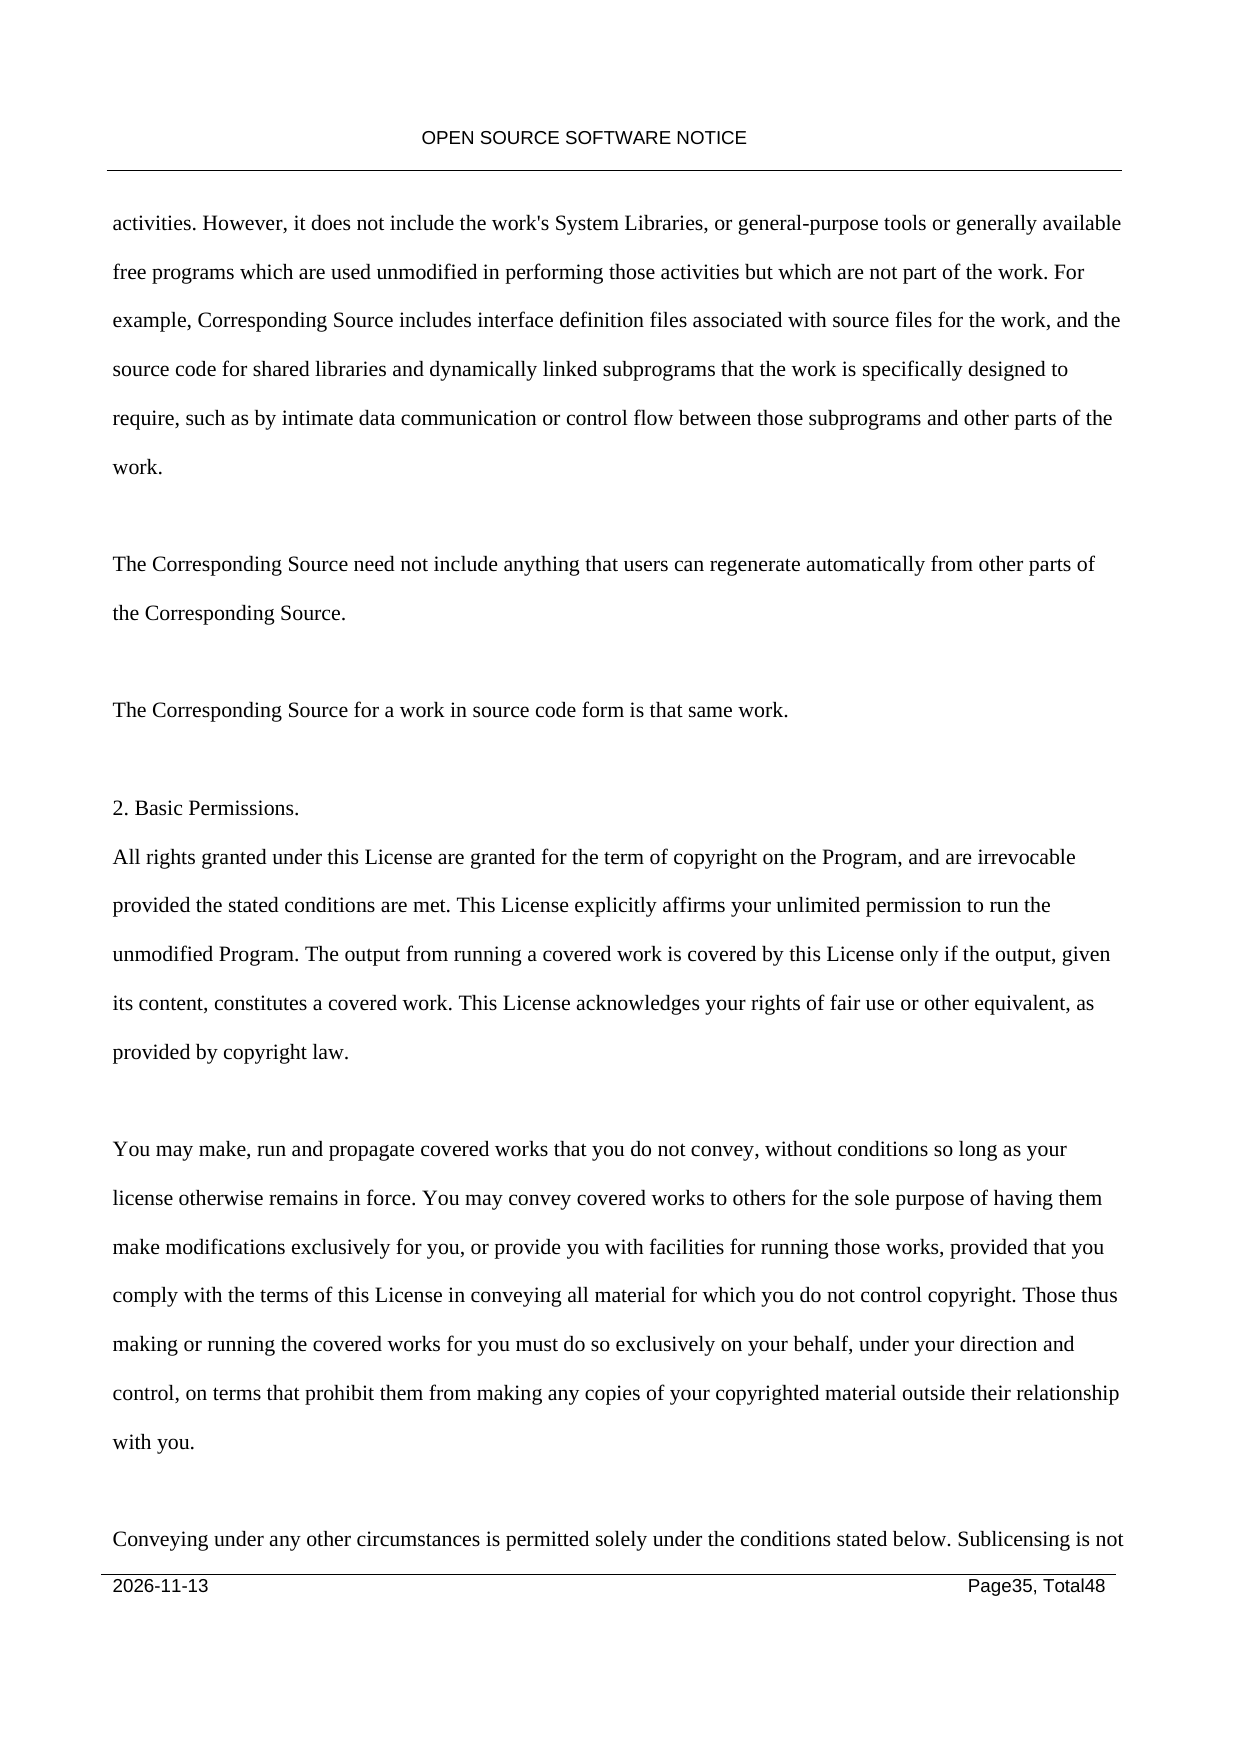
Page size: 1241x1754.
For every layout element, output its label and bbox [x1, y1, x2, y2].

text [112, 206, 1128, 1555]
